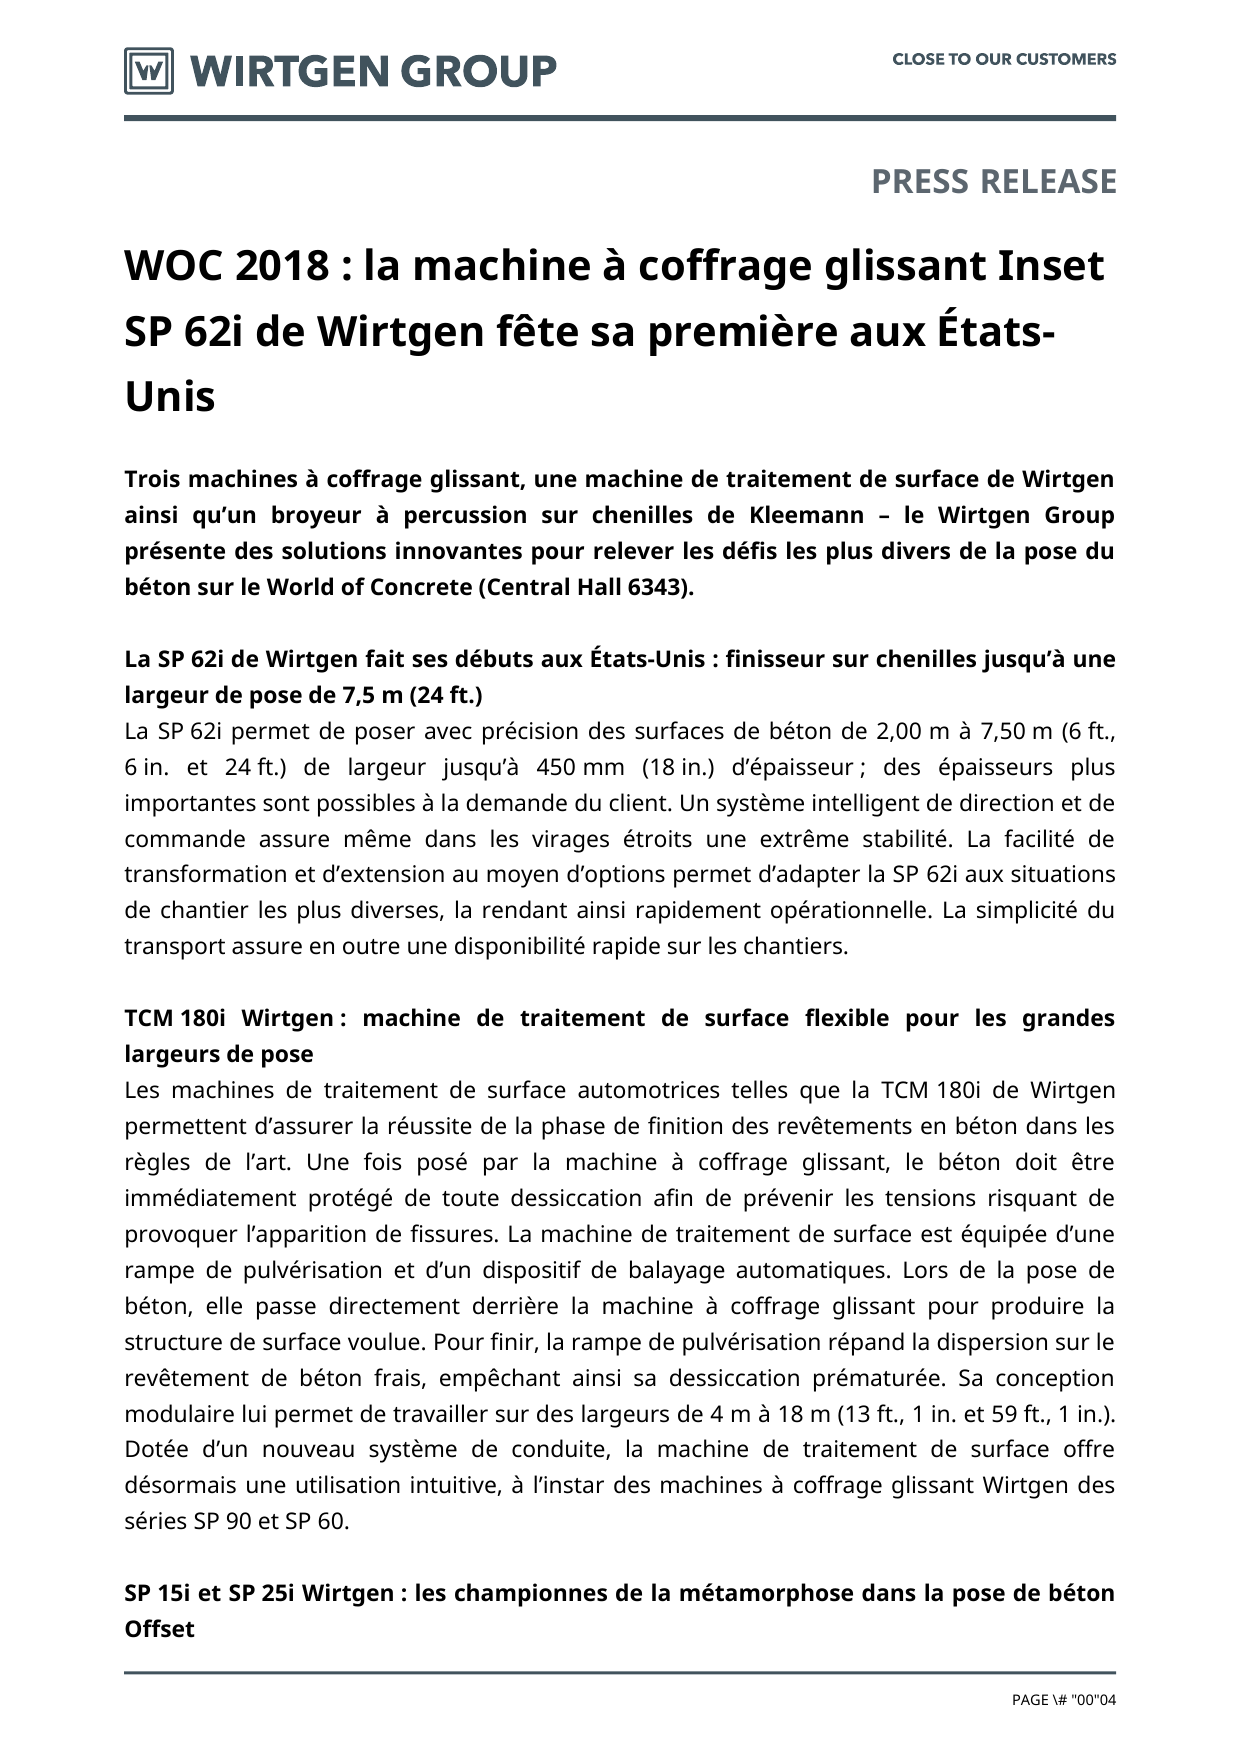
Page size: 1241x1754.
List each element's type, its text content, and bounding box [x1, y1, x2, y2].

text La SP 62i permet de poser avec précision des surfaces de béton de 2,00 m à 7,50 m (6 ft., 6 in. et 24 ft.) de largeur jusqu’à 450 mm (18 in.) d’épaisseur ; des épaisseurs plus importantes sont possibles à la demande du client. Un système intelligent de direction et de commande assure même dans les virages étroits une extrême stabilité. La facilité de transformation et d’extension au moyen d’options permet d’adapter la SP 62i aux situations de chantier les plus diverses, la rendant ainsi rapidement opérationnelle. La simplicité du transport assure en outre une disponibilité rapide sur les chantiers. [124, 715, 1116, 962]
text Trois machines à coffrage glissant, une machine de traitement de surface de Wirtgen ainsi qu’un broyeur à percussion sur chenilles de Kleemann – le Wirtgen Group présente des solutions innovantes pour relever les défis les plus divers de la pose du béton sur le World of Concrete (Central Hall 6343). [124, 463, 1116, 602]
text SP 15i et SP 25i Wirtgen : les championnes de la métamorphose dans la pose de béton Offset [124, 1577, 1116, 1644]
text La SP 62i de Wirtgen fait ses débuts aux États-Unis : finisseur sur chenilles jusqu’à une largeur de pose de 7,5 m (24 ft.) [124, 643, 1116, 710]
text Les machines de traitement de surface automotrices telles que la TCM 180i de Wirtgen permettent d’assurer la réussite de la phase de finition des revêtements en béton dans les règles de l’art. Une fois posé par la machine à coffrage glissant, le béton doit être immédiatement protégé de toute dessiccation afin de prévenir les tensions risquant de provoquer l’apparition de fissures. La machine de traitement de surface est équipée d’une rampe de pulvérisation et d’un dispositif de balayage automatiques. Lors de la pose de béton, elle passe directement derrière la machine à coffrage glissant pour produire la structure de surface voulue. Pour finir, la rampe de pulvérisation répand la dispersion sur le revêtement de béton frais, empêchant ainsi sa dessiccation prématurée. Sa conception modulaire lui permet de travailler sur des largeurs de 4 m à 18 m (13 ft., 1 in. et 59 ft., 1 in.). Dotée d’un nouveau système de conduite, la machine de traitement de surface offre désormais une utilisation intuitive, à l’instar des machines à coffrage glissant Wirtgen des séries SP 90 et SP 60. [124, 1074, 1116, 1537]
text TCM 180i Wirtgen : machine de traitement de surface flexible pour les grandes largeurs de pose [124, 1002, 1116, 1069]
subtitle WOC 2018 : la machine à coffrage glissant Inset SP 62i de Wirtgen fête sa première aux États-Unis [124, 236, 1116, 423]
